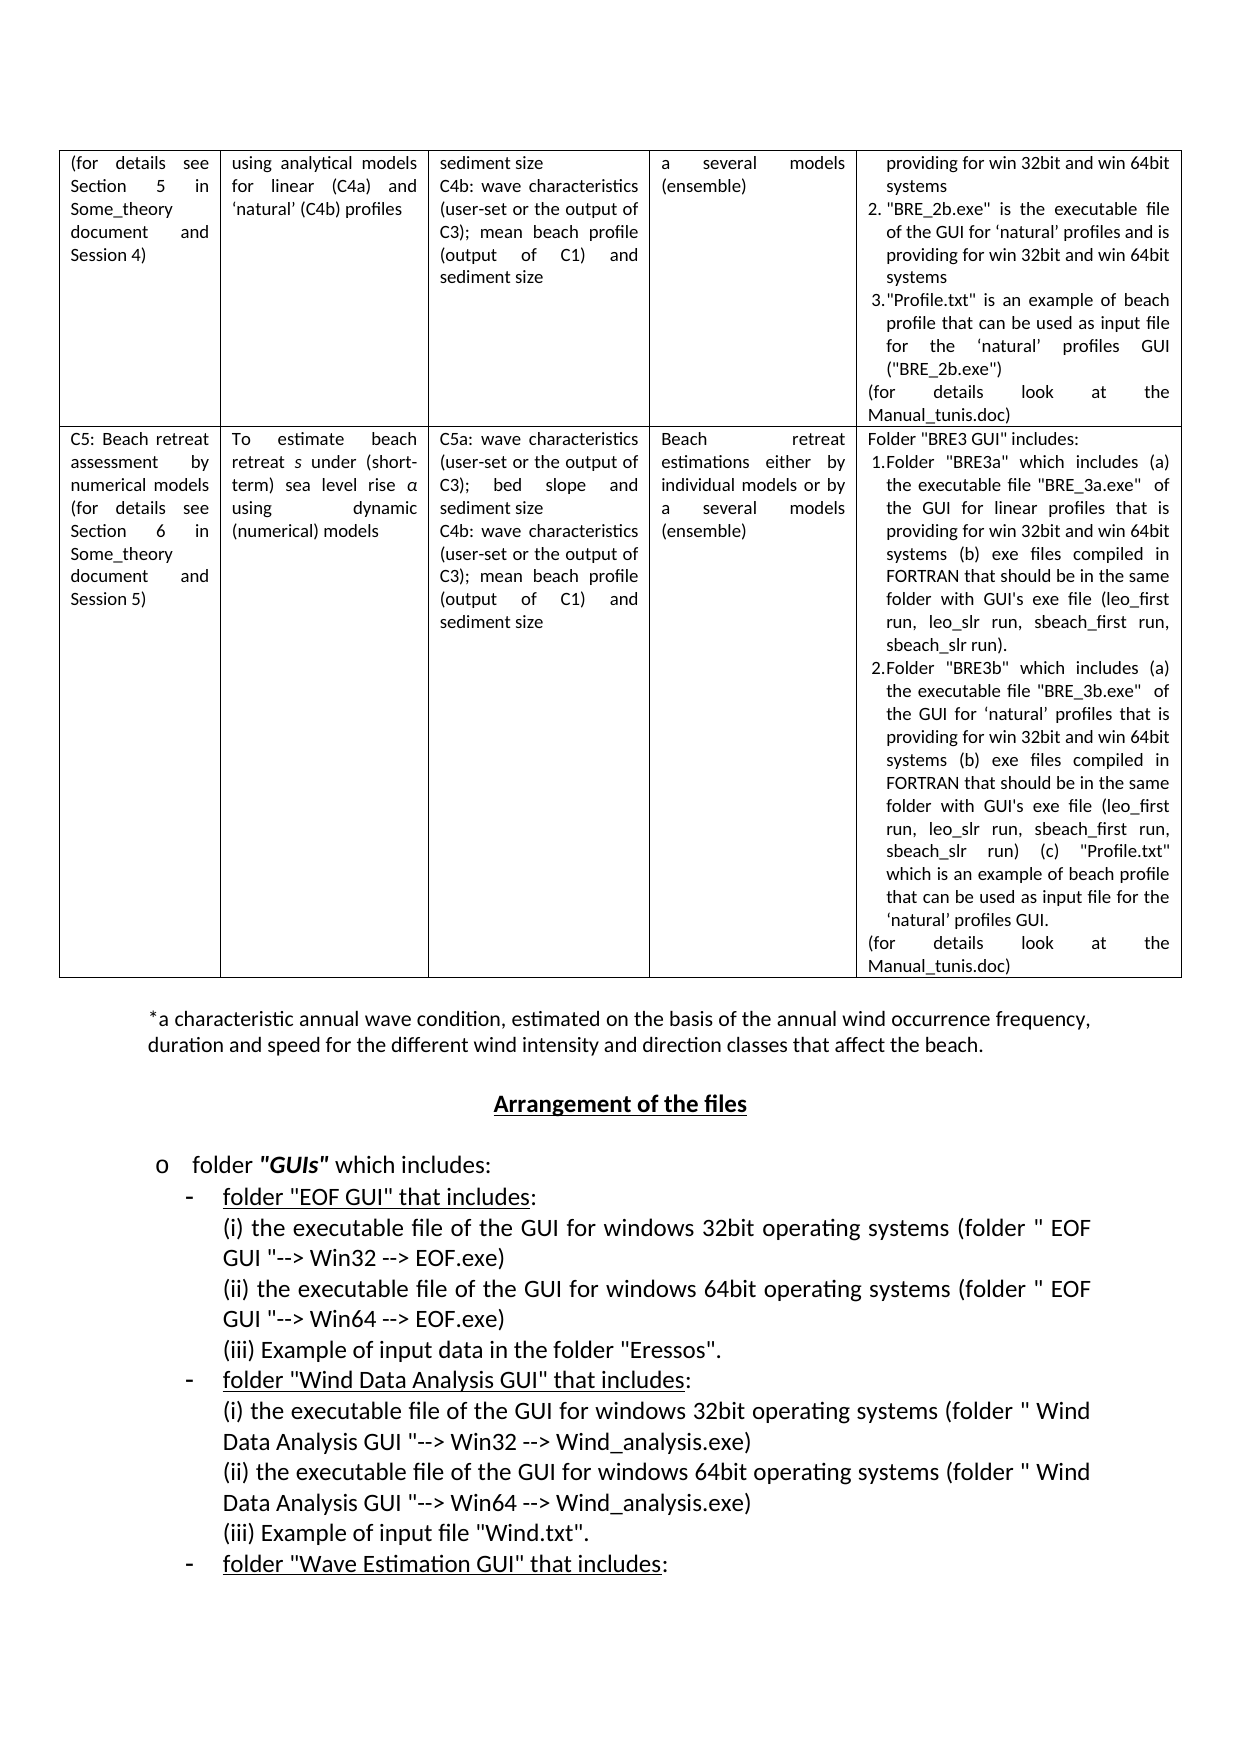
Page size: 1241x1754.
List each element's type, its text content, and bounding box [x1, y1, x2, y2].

list (ii) the executable file of the GUI for windows 64bit operating systems (folder " Wind Data Analysis GUI "--> Win64 --> Wind_analysis.exe) [223, 1456, 1092, 1517]
table_cell C5: Beach retreat assessment by numerical models (for details see Section 6 in Some_theory document and Session 5) [60, 427, 220, 977]
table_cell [650, 151, 856, 426]
text Arrangement of the files [148, 1089, 1092, 1119]
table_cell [221, 151, 428, 426]
list folder "Wave Estimation GUI" that includes: [185, 1548, 1092, 1578]
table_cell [429, 151, 649, 426]
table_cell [857, 151, 1181, 426]
table_cell C5a: wave characteristics (user-set or the output of C3); bed slope and sediment size C4b: wave characteristics (user-set or the output of C3); mean beach profile (output of C1) and sediment size [429, 427, 649, 977]
list (i) the executable file of the GUI for windows 32bit operating systems (folder " EOF GUI "--> Win32 --> EOF.exe) [223, 1212, 1092, 1273]
table_cell To estimate beach retreat s under (short-term) sea level rise α using dynamic (numerical) models [221, 427, 428, 977]
list (iii) Example of input file "Wind.txt". [223, 1517, 1092, 1548]
table_cell Beach retreat estimations either by individual models or by a several models (ensemble) [650, 427, 856, 977]
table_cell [60, 151, 220, 426]
list folder "GUIs" which includes: [154, 1150, 1092, 1181]
list (ii) the executable file of the GUI for windows 64bit operating systems (folder " EOF GUI "--> Win64 --> EOF.exe) [223, 1273, 1092, 1334]
list (iii) Example of input data in the folder "Eressos". [223, 1334, 1092, 1364]
list folder "Wind Data Analysis GUI" that includes: [185, 1364, 1092, 1395]
list (i) the executable file of the GUI for windows 32bit operating systems (folder " Wind Data Analysis GUI "--> Win32 --> Wind_analysis.exe) [223, 1395, 1092, 1456]
table_cell Folder "BRE3 GUI" includes: Folder "BRE3a" which includes (a) the executable file "BRE_3a.exe" of the GUI for linear profiles that is providing for win 32bit and win 64bit systems (b) exe files compiled in FORTRAN that should be in the same folder with GUI's exe file (leo_first run, leo_slr run, sbeach_first run, sbeach_slr run). Folder "BRE3b" which includes (a) the executable file "BRE_3b.exe" of the GUI for ‘natural’ profiles that is providing for win 32bit and win 64bit systems (b) exe files compiled in FORTRAN that should be in the same folder with GUI's exe file (leo_first run, leo_slr run, sbeach_first run, sbeach_slr run) (c) "Profile.txt" which is an example of beach profile that can be used as input file for the ‘natural’ profiles GUI. (for details look at the Manual_tunis.doc) [857, 427, 1181, 977]
text *a characteristic annual wave condition, estimated on the basis of the annual wind occurrence frequency, duration and speed for the different wind intensity and direction classes that affect the beach. [148, 1005, 1092, 1058]
list folder "EOF GUI" that includes: [185, 1181, 1092, 1212]
